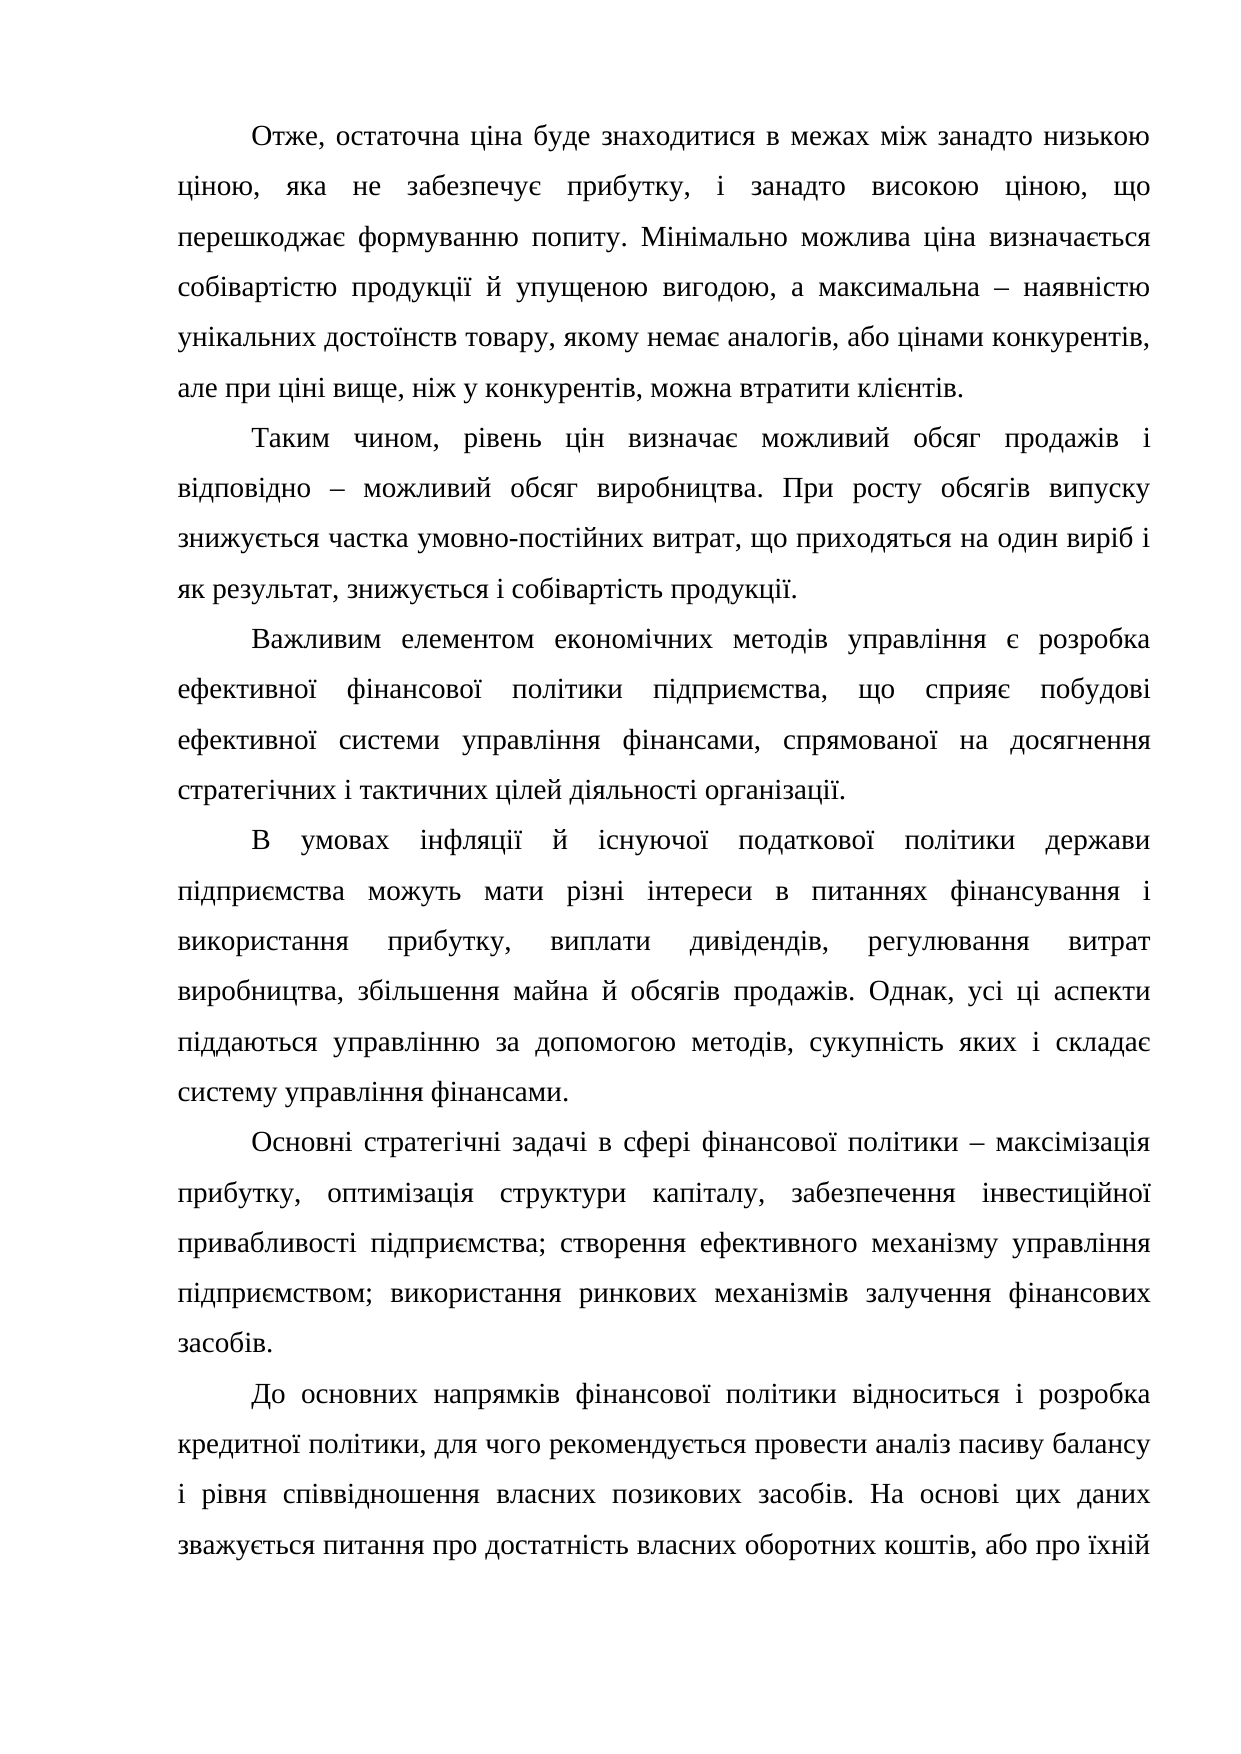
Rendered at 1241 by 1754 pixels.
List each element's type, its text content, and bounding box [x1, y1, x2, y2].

text Основні стратегічні задачі в сфері фінансової політики – максімізація прибутку, оптимізація структури капіталу, забезпечення інвестиційної привабливості підприємства; створення ефективного механізму управління підприємством; використання ринкових механізмів залучення фінансових засобів. [177, 1124, 1152, 1359]
text Таким чином, рівень цін визначає можливий обсяг продажів і відповідно – можливий обсяг виробництва. При росту обсягів випуску знижується частка умовно-постійних витрат, що приходяться на один виріб і як результат, знижується і собівартість продукції. [177, 420, 1152, 604]
text Важливим елементом економічних методів управління є розробка ефективної фінансової політики підприємства, що сприяє побудові ефективної системи управління фінансами, спрямованої на досягнення стратегічних і тактичних цілей діяльності організації. [177, 621, 1152, 806]
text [177, 1376, 1152, 1560]
text В умовах інфляції й існуючої податкової політики держави підприємства можуть мати різні інтереси в питаннях фінансування і використання прибутку, виплати дивідендів, регулювання витрат виробництва, збільшення майна й обсягів продажів. Однак, усі ці аспекти піддаються управлінню за допомогою методів, сукупність яких і складає систему управління фінансами. [177, 822, 1152, 1108]
text Отже, остаточна ціна буде знаходитися в межах між занадто низькою ціною, яка не забезпечує прибутку, і занадто високою ціною, що перешкоджає формуванню попиту. Мінімально можлива ціна визначається собівартістю продукції й упущеною вигодою, а максимальна – наявністю унікальних достоїнств товару, якому немає аналогів, або цінами конкурентів, але при ціні вище, ніж у конкурентів, можна втратити клієнтів. [177, 118, 1152, 403]
